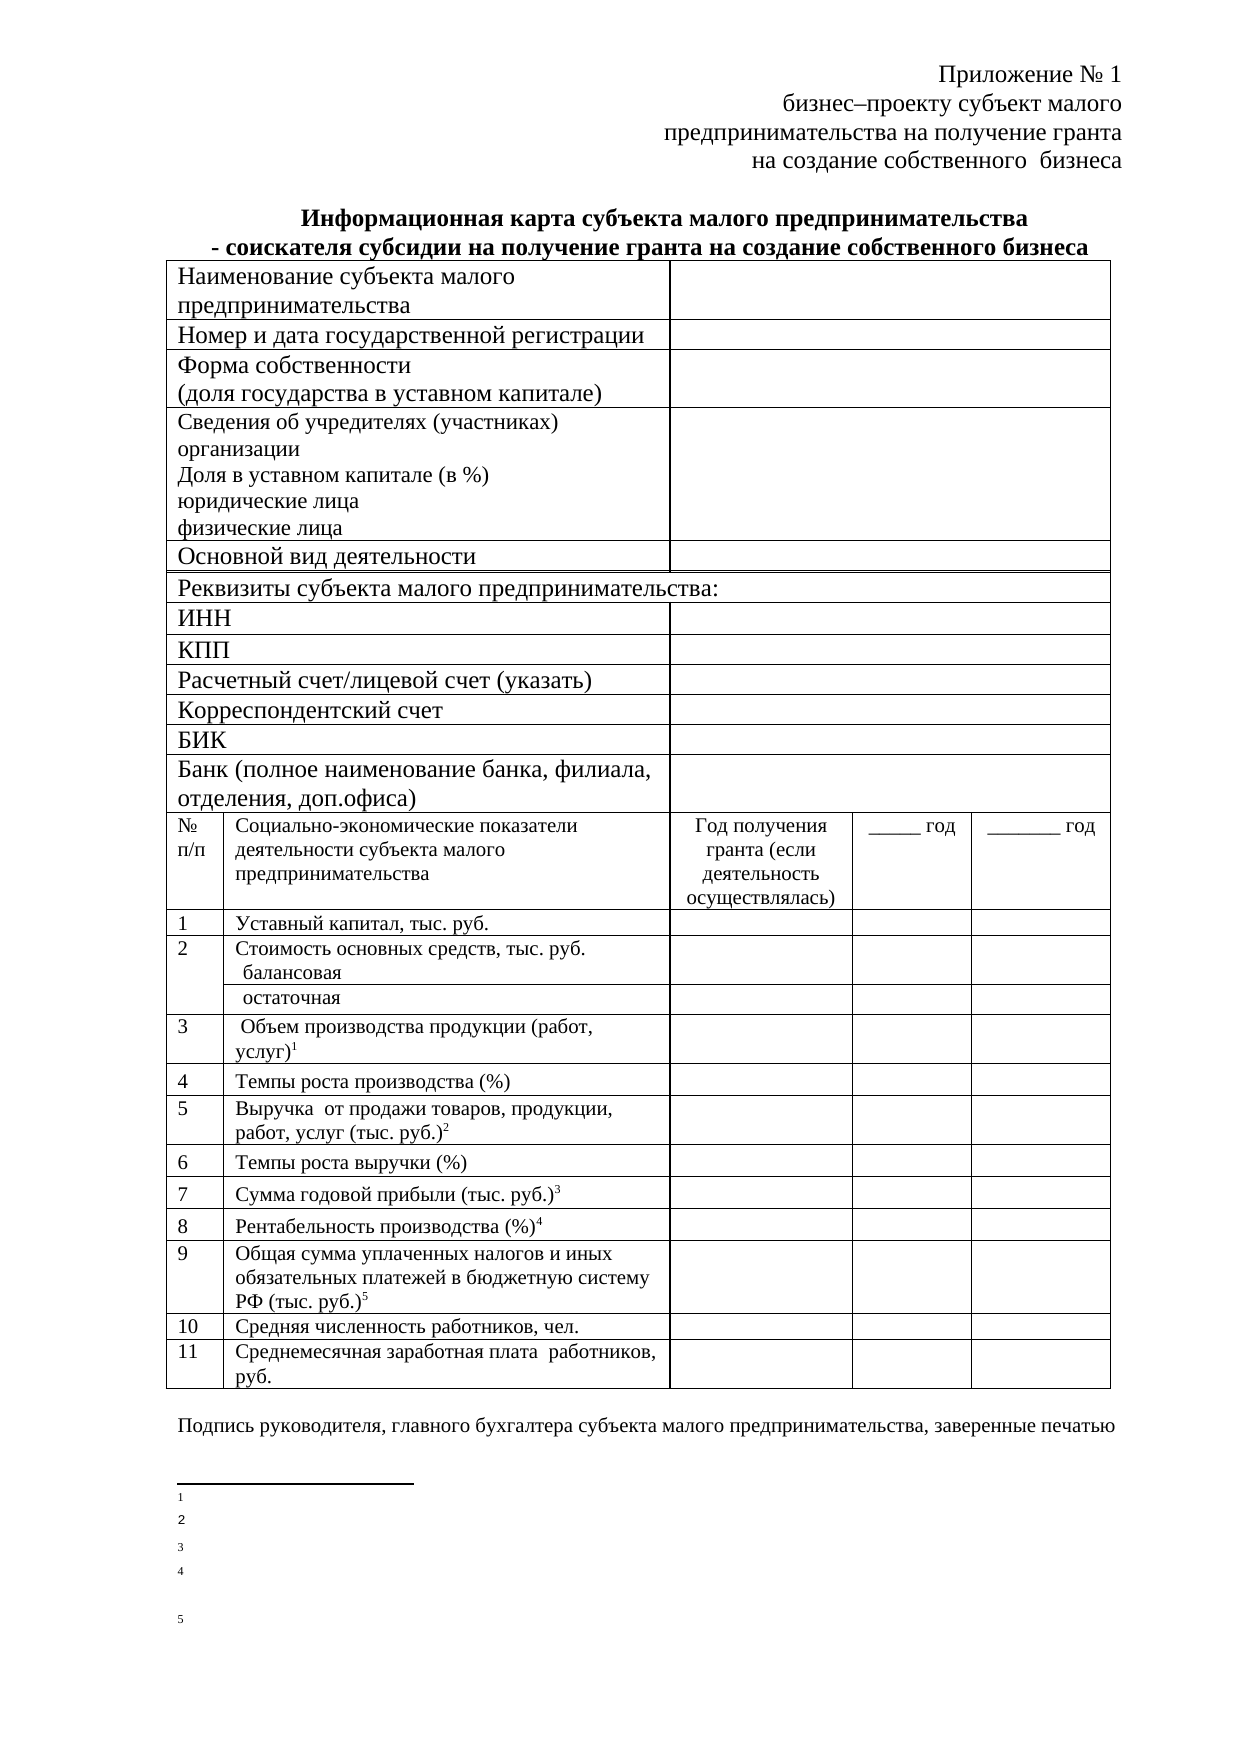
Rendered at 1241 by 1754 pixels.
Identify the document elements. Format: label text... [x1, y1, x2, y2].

table_cell [671, 408, 1110, 540]
table_cell _______ год [972, 813, 1110, 909]
table_cell Выручка от продажи товаров, продукции, работ, услуг (тыс. руб.) [224, 1096, 669, 1144]
table_cell Сумма годовой прибыли (тыс. руб.) [224, 1177, 669, 1208]
table_cell 9 [167, 1241, 223, 1313]
table_cell Рентабельность производства (%) [224, 1209, 669, 1240]
table_cell [671, 1177, 852, 1208]
table_cell [671, 1145, 852, 1176]
table_cell Расчетный счет/лицевой счет (указать) [167, 665, 669, 694]
table_cell [671, 695, 1110, 724]
table_cell Год получения гранта (если деятельность осуществлялась) [671, 813, 852, 909]
table_cell [671, 350, 1110, 407]
table_cell [671, 603, 1110, 634]
table_cell [671, 1064, 852, 1095]
table_cell [972, 1145, 1110, 1176]
table_cell 1 [167, 910, 223, 934]
table_cell [671, 665, 1110, 694]
table_cell 5 [167, 1096, 223, 1144]
table_cell [853, 1064, 971, 1095]
table_header Наименование субъекта малого предпринимательства [167, 261, 669, 319]
table_cell Основной вид деятельности [167, 541, 669, 570]
table_cell [972, 910, 1110, 934]
table_cell [671, 725, 1110, 753]
table_cell Темпы роста производства (%) [224, 1064, 669, 1095]
text Информационная карта субъекта малого предпринимательства [207, 203, 1122, 232]
table_cell [972, 1340, 1110, 1388]
table_cell [671, 1314, 852, 1338]
table_cell Форма собственности (доля государства в уставном капитале) [167, 350, 669, 407]
table_cell [972, 1015, 1110, 1063]
table_header [671, 261, 1110, 319]
table_cell [853, 1145, 971, 1176]
text - соискателя субсидии на получение гранта на создание собственного бизнеса [177, 232, 1122, 260]
text предпринимательства на получение гранта [177, 117, 1122, 145]
table_cell Средняя численность работников, чел. [224, 1314, 669, 1338]
table_cell [972, 985, 1110, 1013]
table_cell 6 [167, 1145, 223, 1176]
table_cell Номер и дата государственной регистрации [167, 320, 669, 349]
table_cell [671, 1340, 852, 1388]
table_cell Темпы роста выручки (%) [224, 1145, 669, 1176]
table_cell [853, 1209, 971, 1240]
table_cell Стоимость основных средств, тыс. руб. балансовая [224, 936, 669, 984]
table_cell 4 [167, 1064, 223, 1095]
table_cell _____ год [853, 813, 971, 909]
text бизнес–проекту субъект малого [177, 88, 1122, 117]
table_cell [671, 936, 852, 984]
table_cell [972, 1241, 1110, 1313]
table_cell БИК [167, 725, 669, 753]
table_cell [671, 320, 1110, 349]
table_cell ИНН [167, 603, 669, 634]
table_cell 10 [167, 1314, 223, 1338]
table_cell [671, 1241, 852, 1313]
table_cell [853, 936, 971, 984]
table_cell Корреспондентский счет [167, 695, 669, 724]
table_cell № п/п [167, 813, 223, 909]
table_cell [972, 936, 1110, 984]
table_cell [671, 910, 852, 934]
text Приложение № 1 [177, 59, 1122, 88]
table_cell [671, 755, 1110, 812]
table_cell [853, 1015, 971, 1063]
table_cell [972, 1064, 1110, 1095]
table_cell [853, 1314, 971, 1338]
table_cell Уставный капитал, тыс. руб. [224, 910, 669, 934]
table_cell [671, 1209, 852, 1240]
table_cell Сведения об учредителях (участниках) организации Доля в уставном капитале (в %) юридические лица физические лица [167, 408, 669, 540]
table_cell [972, 1209, 1110, 1240]
table_cell Социально-экономические показатели деятельности субъекта малого предпринимательства [224, 813, 669, 909]
table_cell [671, 541, 1110, 570]
table_cell [972, 1314, 1110, 1338]
text Подпись руководителя, главного бухгалтера субъекта малого предпринимательства, заверенные печатью [177, 1413, 1122, 1437]
table_cell [853, 985, 971, 1013]
table_cell 7 [167, 1177, 223, 1208]
table_cell 8 [167, 1209, 223, 1240]
table_cell Общая сумма уплаченных налогов и иных обязательных платежей в бюджетную систему РФ (тыс. руб.) [224, 1241, 669, 1313]
table_cell [671, 635, 1110, 664]
table_cell [853, 1177, 971, 1208]
table_cell [853, 1096, 971, 1144]
table_cell [853, 1241, 971, 1313]
table_cell Реквизиты субъекта малого предпринимательства: [167, 573, 1110, 602]
table_cell остаточная [224, 985, 669, 1013]
table_cell 3 [167, 1015, 223, 1063]
table_cell Объем производства продукции (работ, услуг) [224, 1015, 669, 1063]
table_cell [972, 1177, 1110, 1208]
table_cell 2 [167, 936, 223, 1013]
table_cell [671, 1096, 852, 1144]
table_cell [671, 985, 852, 1013]
table_cell Банк (полное наименование банка, филиала, отделения, доп.офиса) [167, 755, 669, 812]
table_cell [671, 1015, 852, 1063]
text на создание собственного бизнеса [177, 145, 1122, 174]
table_cell [972, 1096, 1110, 1144]
table_cell [853, 1340, 971, 1388]
table_cell КПП [167, 635, 669, 664]
table_cell Среднемесячная заработная плата работников, руб. [224, 1340, 669, 1388]
table_cell [853, 910, 971, 934]
table_cell 11 [167, 1340, 223, 1388]
